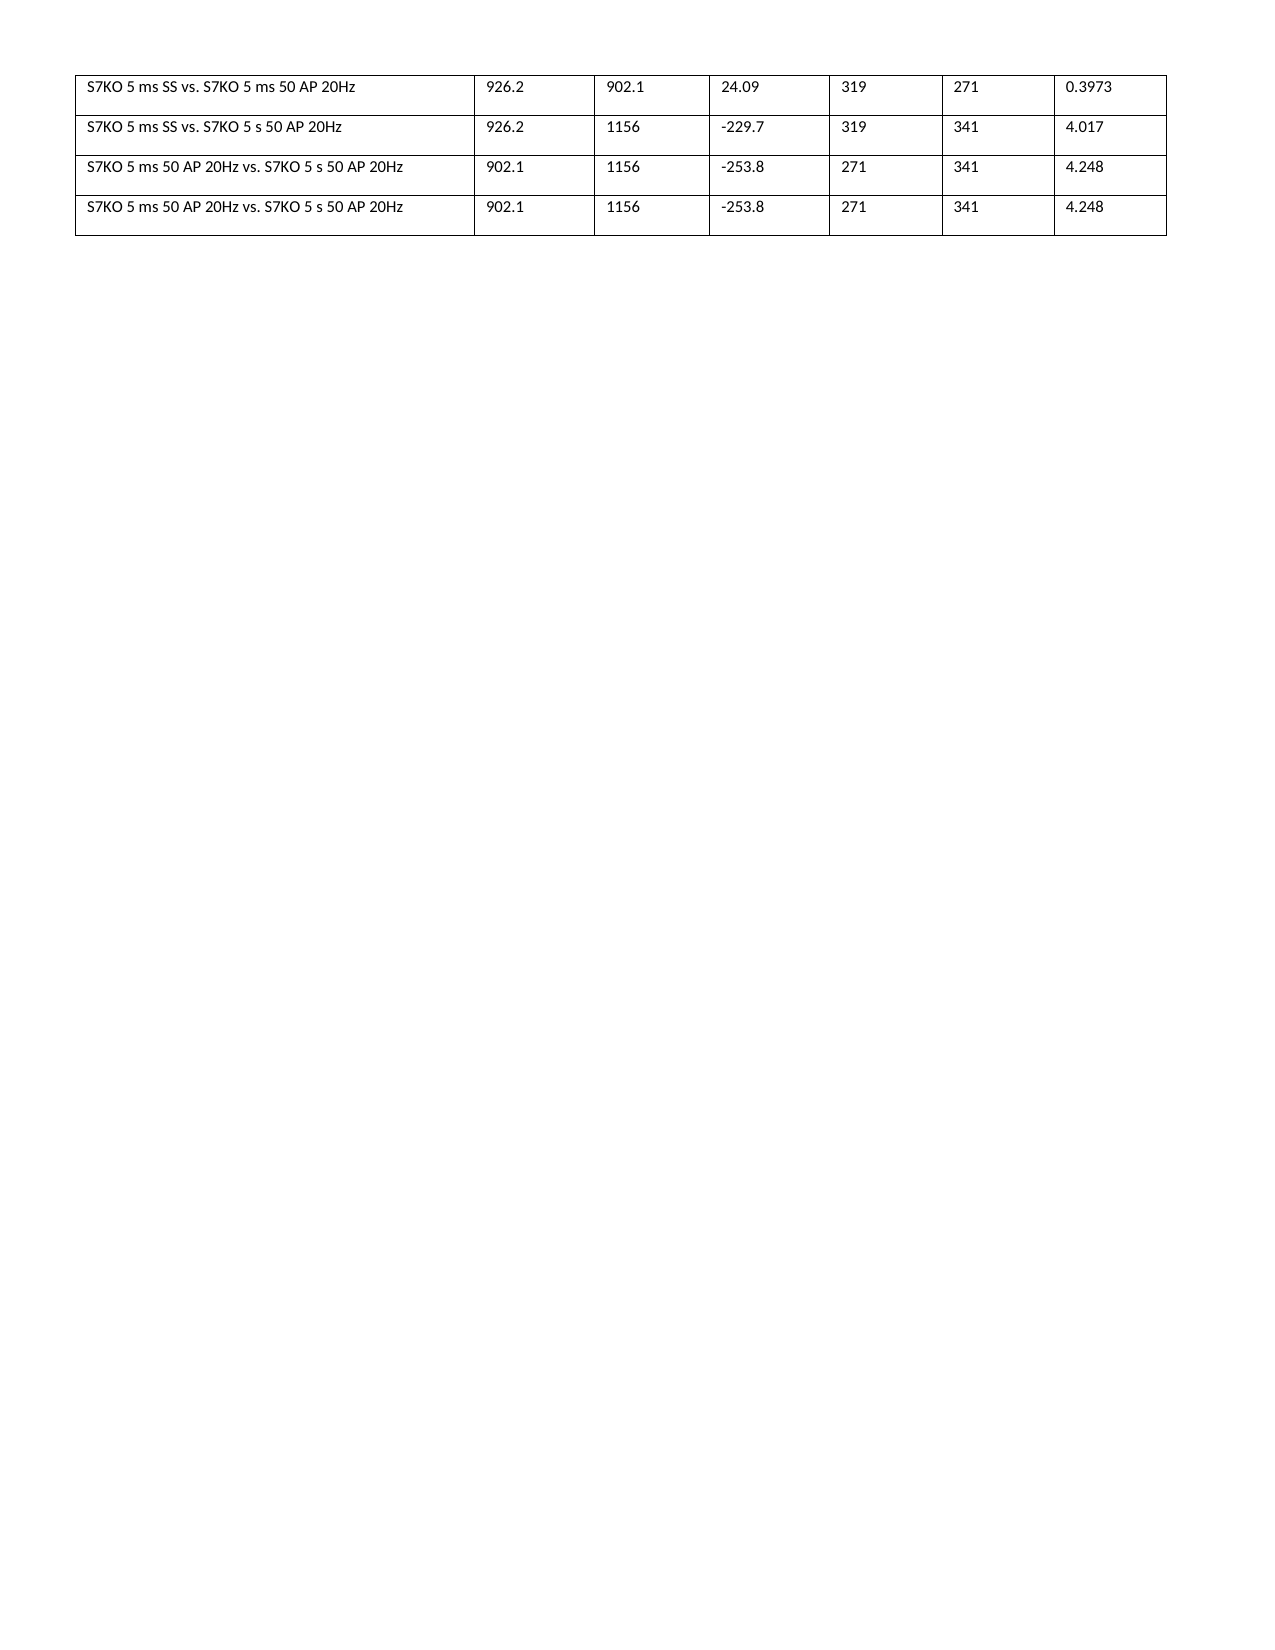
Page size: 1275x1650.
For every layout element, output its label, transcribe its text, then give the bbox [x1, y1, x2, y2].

table_cell -229.7 [710, 116, 829, 155]
table_cell 341 [943, 116, 1054, 155]
table_cell 319 [830, 116, 942, 155]
table_cell -253.8 [710, 196, 829, 235]
table_cell 0.3973 [1055, 76, 1166, 115]
table_cell 1156 [595, 156, 709, 195]
table_cell 926.2 [475, 76, 594, 115]
table_cell S7KO 5 ms 50 AP 20Hz vs. S7KO 5 s 50 AP 20Hz [76, 156, 474, 195]
table_cell S7KO 5 ms SS vs. S7KO 5 s 50 AP 20Hz [76, 116, 474, 155]
table_cell 902.1 [475, 196, 594, 235]
table_cell 902.1 [475, 156, 594, 195]
table_cell -253.8 [710, 156, 829, 195]
table_cell 4.017 [1055, 116, 1166, 155]
table_cell 4.248 [1055, 156, 1166, 195]
table_cell 271 [830, 196, 942, 235]
table_cell 926.2 [475, 116, 594, 155]
table_cell 319 [830, 76, 942, 115]
table_cell 24.09 [710, 76, 829, 115]
table_cell 341 [943, 156, 1054, 195]
table_cell 902.1 [595, 76, 709, 115]
table_cell 4.248 [1055, 196, 1166, 235]
table_cell 1156 [595, 116, 709, 155]
table_cell S7KO 5 ms 50 AP 20Hz vs. S7KO 5 s 50 AP 20Hz [76, 196, 474, 235]
table_cell 271 [830, 156, 942, 195]
table_cell 341 [943, 196, 1054, 235]
table_cell 1156 [595, 196, 709, 235]
table_cell S7KO 5 ms SS vs. S7KO 5 ms 50 AP 20Hz [76, 76, 474, 115]
table_cell 271 [943, 76, 1054, 115]
